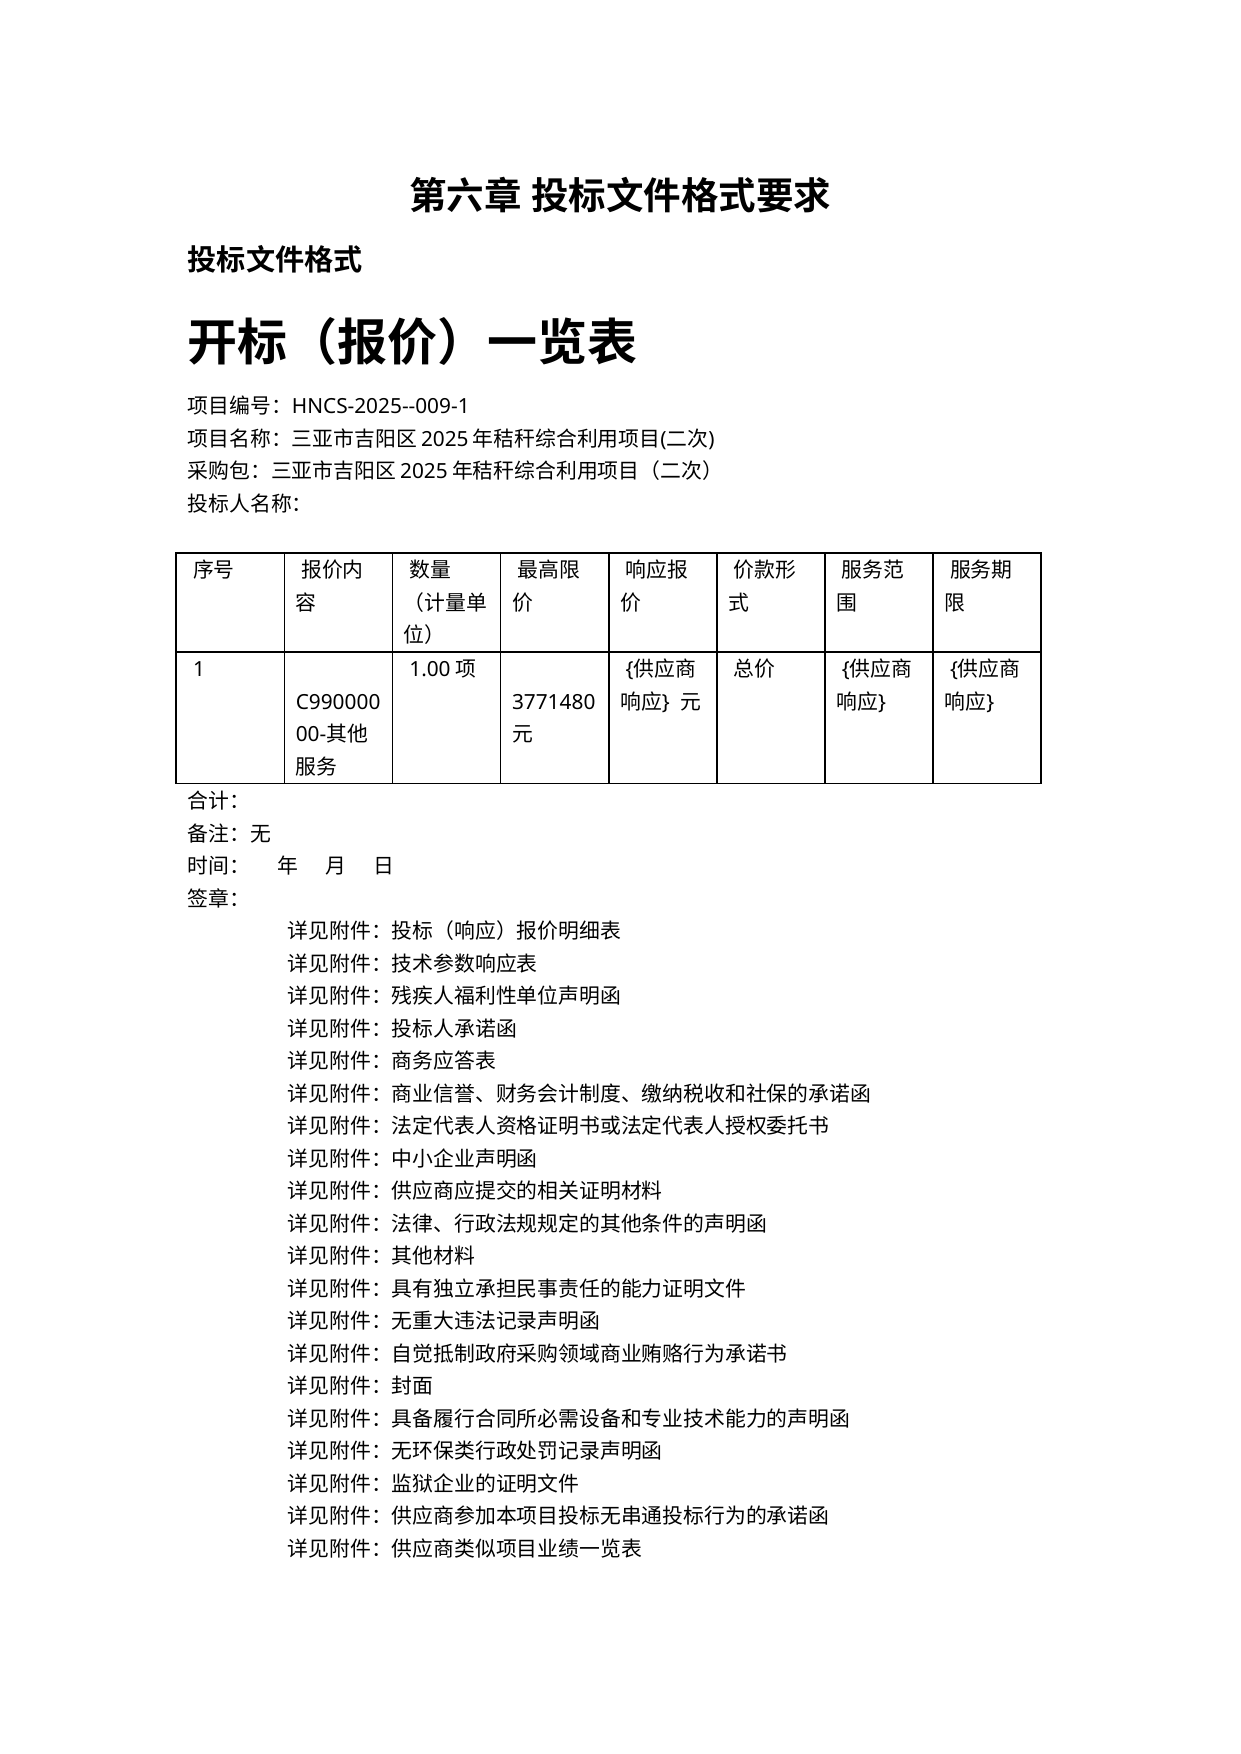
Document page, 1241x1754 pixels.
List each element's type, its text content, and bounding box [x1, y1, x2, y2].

text 详见附件：自觉抵制政府采购领域商业贿赂行为承诺书 [187, 1337, 1053, 1369]
table_cell 1.00项 [393, 653, 500, 783]
text 详见附件：中小企业声明函 [187, 1142, 1053, 1174]
table_header 价款形式 [718, 554, 824, 651]
text 时间： 年 月 日 [187, 849, 1053, 882]
table_header 响应报价 [610, 554, 716, 651]
text 项目名称：三亚市吉阳区2025年秸秆综合利用项目(二次) [187, 422, 1053, 454]
table_header 服务范围 [826, 554, 932, 651]
table_header 报价内容 [285, 554, 392, 651]
text 详见附件：法定代表人资格证明书或法定代表人授权委托书 [187, 1109, 1053, 1142]
text 开标（报价）一览表 [187, 292, 1053, 389]
text 详见附件：投标（响应）报价明细表 [187, 914, 1053, 947]
text 详见附件：法律、行政法规规定的其他条件的声明函 [187, 1207, 1053, 1239]
text 详见附件：具有独立承担民事责任的能力证明文件 [187, 1272, 1053, 1304]
text 备注：无 [187, 817, 1053, 849]
text 详见附件：供应商应提交的相关证明材料 [187, 1174, 1053, 1207]
text 第六章 投标文件格式要求 [187, 162, 1053, 227]
table_cell {供应商响应} [934, 653, 1040, 783]
text 合计： [187, 784, 1053, 817]
table_cell {供应商响应} 元 [610, 653, 716, 783]
text 签章： [187, 882, 1053, 914]
text 详见附件：无重大违法记录声明函 [187, 1304, 1053, 1337]
text 详见附件：无环保类行政处罚记录声明函 [187, 1434, 1053, 1467]
text 详见附件：供应商类似项目业绩一览表 [187, 1532, 1053, 1564]
text 详见附件：残疾人福利性单位声明函 [187, 979, 1053, 1012]
table_cell {供应商响应} [826, 653, 932, 783]
text 详见附件：具备履行合同所必需设备和专业技术能力的声明函 [187, 1402, 1053, 1434]
table_cell 3771480 元 [501, 653, 608, 783]
table_cell 总价 [718, 653, 824, 783]
table_header 数量（计量单位） [393, 554, 500, 651]
text 详见附件：商业信誉、财务会计制度、缴纳税收和社保的承诺函 [187, 1077, 1053, 1109]
text 详见附件：监狱企业的证明文件 [187, 1467, 1053, 1499]
text 详见附件：其他材料 [187, 1239, 1053, 1272]
table_cell 1 [177, 653, 284, 783]
text 详见附件：技术参数响应表 [187, 947, 1053, 979]
table_cell C99000000-其他服务 [285, 653, 392, 783]
table_header 最高限价 [501, 554, 608, 651]
text 详见附件：投标人承诺函 [187, 1012, 1053, 1044]
table_header 序号 [177, 554, 284, 651]
text 投标文件格式 [187, 227, 1053, 292]
text 投标人名称： [187, 487, 1053, 519]
text 详见附件：封面 [187, 1369, 1053, 1402]
text 采购包：三亚市吉阳区2025年秸秆综合利用项目（二次） [187, 454, 1053, 487]
text 详见附件：商务应答表 [187, 1044, 1053, 1077]
table_header 服务期限 [934, 554, 1040, 651]
text 项目编号：HNCS-2025--009-1 [187, 389, 1053, 422]
text 详见附件：供应商参加本项目投标无串通投标行为的承诺函 [187, 1499, 1053, 1532]
